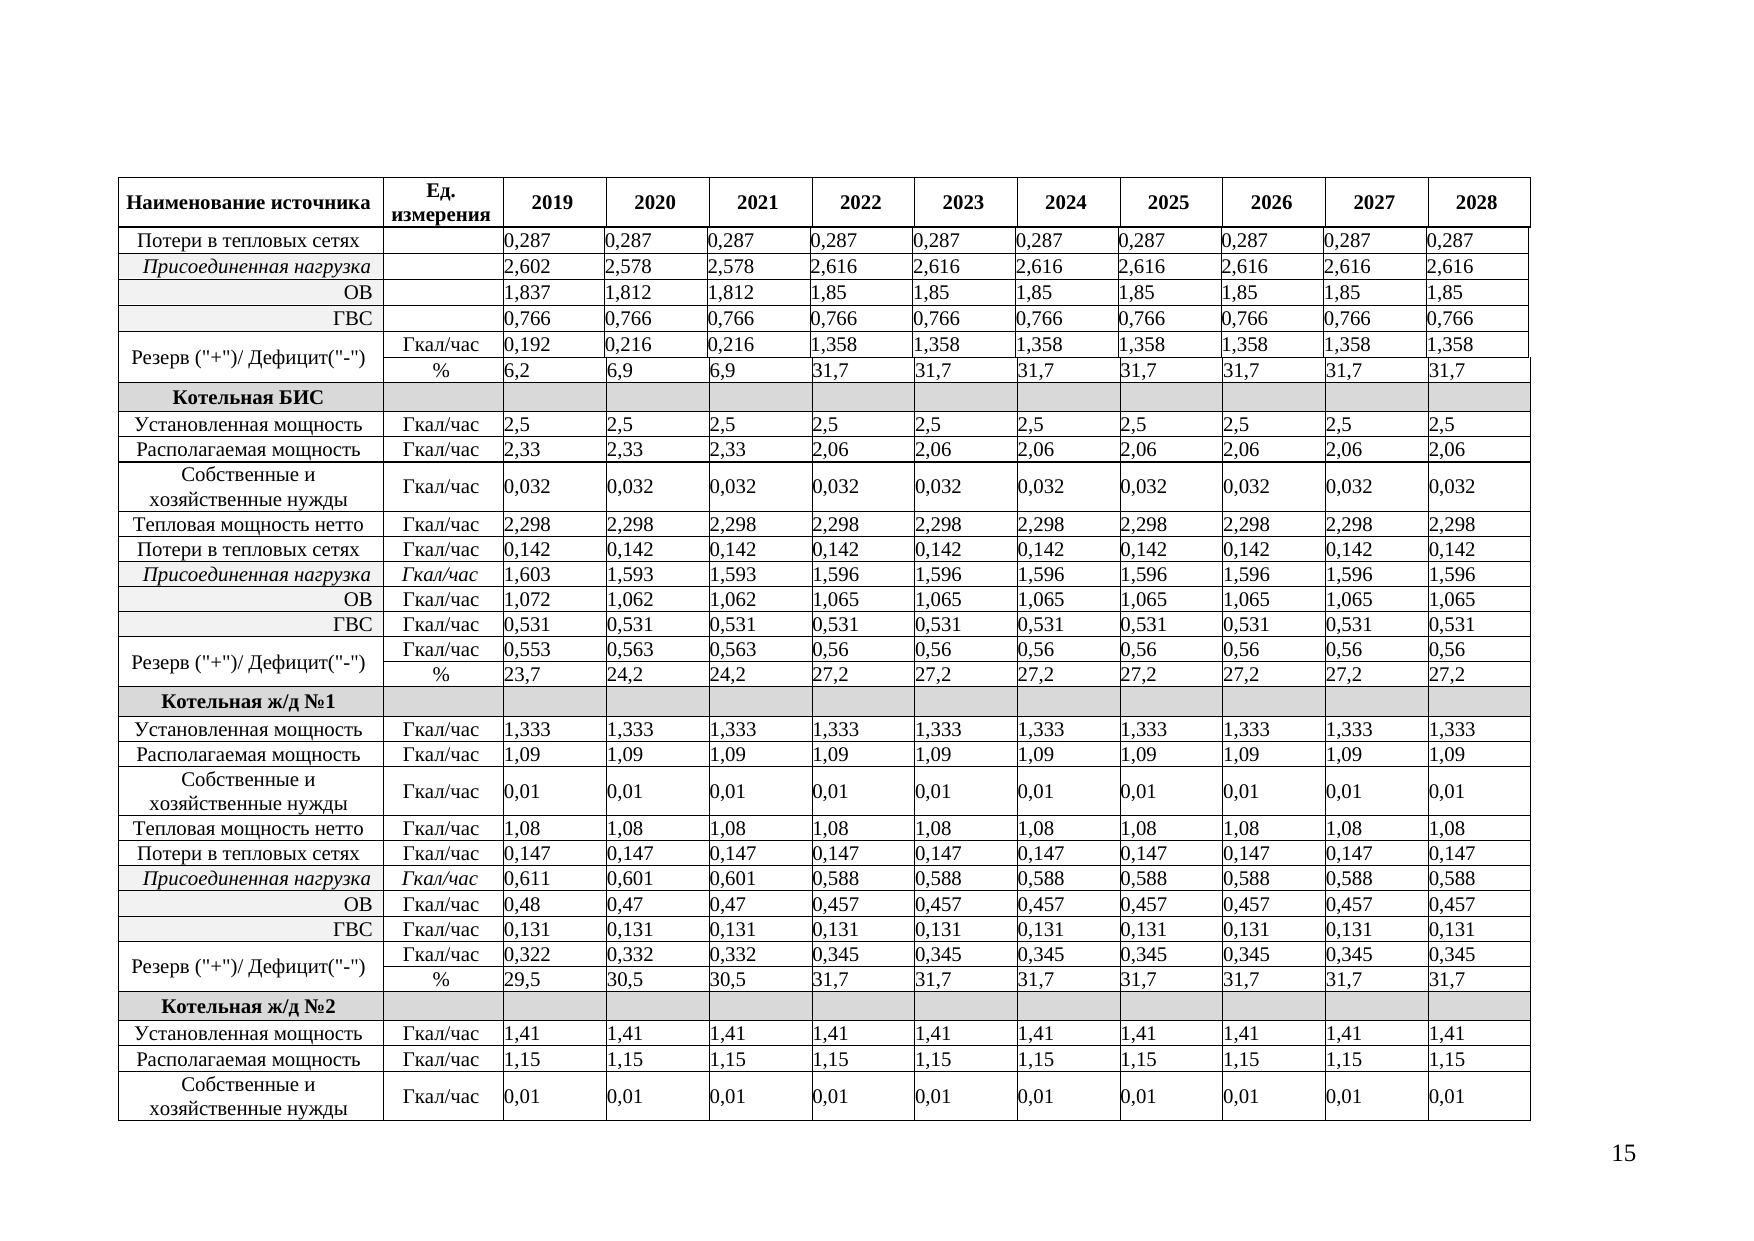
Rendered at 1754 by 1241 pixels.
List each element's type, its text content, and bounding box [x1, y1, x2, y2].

table_cell 0,287 [1222, 228, 1323, 252]
table_cell 0,01 [504, 767, 606, 815]
table_cell 0,457 [813, 891, 914, 916]
table_cell 0,766 [1222, 306, 1323, 331]
table_cell 31,7 [1121, 358, 1222, 382]
table_cell Резерв ("+")/ Дефицит("-") [119, 637, 383, 686]
table_cell [1326, 383, 1428, 411]
table_cell 0,142 [1121, 537, 1222, 561]
table_cell 1,358 [1119, 332, 1221, 357]
table_header 2025 [1121, 178, 1222, 226]
table_cell Гкал/час [384, 1046, 503, 1071]
table_cell Гкал/час [384, 816, 503, 840]
table_cell 1,09 [1223, 742, 1325, 766]
table_cell 0,56 [1018, 637, 1120, 661]
table_cell 0,531 [1429, 612, 1530, 636]
table_cell 1,333 [915, 717, 1017, 741]
table_cell 2,5 [1018, 412, 1120, 436]
table_cell 0,457 [915, 891, 1017, 916]
table_cell 1,065 [813, 587, 914, 611]
table_cell 1,41 [504, 1021, 606, 1045]
table_cell Гкал/час [384, 612, 503, 636]
table_cell Установленная мощность [119, 717, 383, 741]
table_cell 0,287 [913, 228, 1015, 252]
table_cell 0,131 [813, 917, 914, 941]
table_cell 0,216 [605, 332, 707, 357]
table_cell 0,457 [1326, 891, 1428, 916]
table_header 2027 [1326, 178, 1428, 226]
table_cell Гкал/час [384, 767, 503, 815]
table_cell Присоединенная нагрузка [119, 254, 383, 278]
table_cell Собственные и хозяйственные нужды [119, 1072, 383, 1120]
table_cell [1018, 687, 1120, 716]
table_cell 0,01 [1018, 767, 1120, 815]
table_cell 0,01 [915, 1072, 1017, 1120]
table_cell 27,2 [1326, 662, 1428, 686]
table_cell 0,588 [915, 866, 1017, 890]
table_cell 2,33 [504, 437, 606, 461]
table_cell 0,457 [1429, 891, 1530, 916]
table_cell 2,298 [710, 512, 812, 536]
table_cell 1,065 [1018, 587, 1120, 611]
table_cell 1,333 [1018, 717, 1120, 741]
table_cell [504, 992, 606, 1020]
table_cell 0,131 [1121, 917, 1222, 941]
table_cell 1,062 [607, 587, 709, 611]
table_cell ГВС [119, 917, 383, 941]
table_cell Гкал/час [384, 841, 503, 865]
table_cell 0,032 [504, 463, 606, 511]
table_cell 1,15 [1326, 1046, 1428, 1071]
table_cell 0,032 [915, 463, 1017, 511]
table_cell 1,596 [1018, 562, 1120, 586]
table_cell 31,7 [915, 967, 1017, 991]
table_cell Гкал/час [384, 412, 503, 436]
table_cell [710, 687, 812, 716]
table_cell 0,131 [1429, 917, 1530, 941]
table_cell Гкал/час [384, 637, 503, 661]
table_cell [1121, 383, 1222, 411]
table_cell ОВ [119, 587, 383, 611]
table_cell 1,596 [1223, 562, 1325, 586]
table_cell 1,065 [1121, 587, 1222, 611]
table_cell 1,596 [915, 562, 1017, 586]
table_cell 0,531 [813, 612, 914, 636]
table_cell 6,9 [710, 358, 812, 382]
table_cell 27,2 [915, 662, 1017, 686]
table_cell 0,345 [915, 942, 1017, 966]
table_cell 2,616 [1222, 254, 1323, 278]
table_cell 2,616 [811, 254, 912, 278]
table_cell 2,5 [1326, 412, 1428, 436]
table_cell 0,766 [811, 306, 912, 331]
table_cell 31,7 [1326, 358, 1428, 382]
table_cell 29,5 [504, 967, 606, 991]
table_cell 1,15 [1223, 1046, 1325, 1071]
table_cell 0,142 [915, 537, 1017, 561]
table_header 2023 [915, 178, 1017, 226]
table_cell 2,06 [1326, 437, 1428, 461]
table_cell Котельная БИС [119, 383, 383, 411]
table_cell [1429, 383, 1530, 411]
table_cell 1,15 [813, 1046, 914, 1071]
table_cell Потери в тепловых сетях [119, 537, 383, 561]
table_cell 23,7 [504, 662, 606, 686]
table_cell 0,142 [710, 537, 812, 561]
table_cell 1,09 [1429, 742, 1530, 766]
table_cell 1,15 [1429, 1046, 1530, 1071]
table_cell 2,5 [1223, 412, 1325, 436]
table_cell 0,345 [1326, 942, 1428, 966]
table_cell 0,766 [708, 306, 810, 331]
table_cell 0,287 [1119, 228, 1221, 252]
table_cell 2,616 [1119, 254, 1221, 278]
table_cell 27,2 [1223, 662, 1325, 686]
table_cell 1,15 [504, 1046, 606, 1071]
table_cell 1,358 [1324, 332, 1426, 357]
table_header 2026 [1223, 178, 1325, 226]
table_cell 1,603 [504, 562, 606, 586]
table_cell 2,06 [813, 437, 914, 461]
table_cell 0,01 [1121, 767, 1222, 815]
table_cell 0,131 [1223, 917, 1325, 941]
table_cell 2,5 [915, 412, 1017, 436]
table_cell Потери в тепловых сетях [119, 228, 383, 252]
table_cell 1,85 [1324, 280, 1426, 304]
table_cell 0,142 [1326, 537, 1428, 561]
table_cell Располагаемая мощность [119, 742, 383, 766]
table_cell 31,7 [813, 358, 914, 382]
table_cell 2,602 [504, 254, 604, 278]
table_cell 0,457 [1223, 891, 1325, 916]
table_cell 0,56 [1223, 637, 1325, 661]
table_cell 0,345 [1429, 942, 1530, 966]
table_cell 0,131 [607, 917, 709, 941]
table_cell 0,147 [1429, 841, 1530, 865]
table_cell [384, 992, 503, 1020]
table_cell 31,7 [1121, 967, 1222, 991]
table_cell 31,7 [915, 358, 1017, 382]
table_cell 0,47 [607, 891, 709, 916]
table_cell 2,06 [1223, 437, 1325, 461]
table_cell 0,588 [813, 866, 914, 890]
table_cell 0,766 [605, 306, 707, 331]
table_cell 1,08 [1326, 816, 1428, 840]
table_cell 31,7 [1018, 967, 1120, 991]
table_cell 1,41 [1326, 1021, 1428, 1045]
table_cell 1,85 [1222, 280, 1323, 304]
table_cell [915, 687, 1017, 716]
table_cell [384, 306, 503, 331]
table_cell Присоединенная нагрузка [119, 866, 383, 890]
table_cell Гкал/час [384, 587, 503, 611]
table_header 2028 [1429, 178, 1530, 226]
table_cell 0,322 [504, 942, 606, 966]
table_cell 30,5 [607, 967, 709, 991]
table_cell 0,345 [1018, 942, 1120, 966]
table_cell 0,131 [504, 917, 606, 941]
table_cell 0,56 [813, 637, 914, 661]
table_cell 0,287 [708, 228, 810, 252]
table_cell 2,298 [813, 512, 914, 536]
table_cell 1,596 [813, 562, 914, 586]
table_cell 6,9 [607, 358, 709, 382]
table_cell 0,147 [710, 841, 812, 865]
table_cell Гкал/час [384, 942, 503, 966]
table_cell Котельная ж/д №1 [119, 687, 383, 716]
table_cell 0,345 [813, 942, 914, 966]
table_cell Собственные и хозяйственные нужды [119, 767, 383, 815]
table_cell 2,616 [913, 254, 1015, 278]
table_cell 0,47 [710, 891, 812, 916]
table_cell 0,01 [607, 1072, 709, 1120]
table_header 2020 [607, 178, 709, 226]
table_cell 2,5 [607, 412, 709, 436]
table_cell 1,596 [1121, 562, 1222, 586]
table_cell 0,531 [1223, 612, 1325, 636]
table_cell 0,032 [1223, 463, 1325, 511]
table_cell 1,333 [1429, 717, 1530, 741]
table_cell [504, 383, 606, 411]
table_cell 1,333 [710, 717, 812, 741]
table_cell 2,298 [1018, 512, 1120, 536]
table_cell 0,588 [1223, 866, 1325, 890]
table_cell 0,766 [504, 306, 604, 331]
table_cell 1,85 [1119, 280, 1221, 304]
table_cell 0,131 [915, 917, 1017, 941]
table_cell 2,616 [1427, 254, 1528, 278]
table_cell 0,332 [607, 942, 709, 966]
table_cell 2,298 [607, 512, 709, 536]
table_cell 2,298 [1326, 512, 1428, 536]
table_cell 0,601 [710, 866, 812, 890]
table_cell 27,2 [1018, 662, 1120, 686]
table_cell 0,01 [710, 1072, 812, 1120]
table_cell 1,41 [607, 1021, 709, 1045]
table_cell 1,333 [1326, 717, 1428, 741]
table_cell 0,216 [708, 332, 810, 357]
table_cell 31,7 [1429, 357, 1530, 382]
table_cell 0,601 [607, 866, 709, 890]
table_cell 1,065 [1326, 587, 1428, 611]
table_cell [1223, 383, 1325, 411]
table_cell 0,032 [1429, 463, 1530, 511]
table_cell Резерв ("+")/ Дефицит("-") [119, 942, 383, 991]
table_cell Гкал/час [384, 866, 503, 890]
table_cell 1,85 [913, 280, 1015, 304]
table_cell 0,287 [811, 228, 912, 252]
table_cell 1,09 [504, 742, 606, 766]
table_cell 2,616 [1324, 254, 1426, 278]
table_cell 0,457 [1018, 891, 1120, 916]
table_cell [384, 687, 503, 716]
table_cell 31,7 [1223, 967, 1325, 991]
table_cell [1223, 687, 1325, 716]
table_cell 1,333 [504, 717, 606, 741]
table_cell 2,5 [710, 412, 812, 436]
table_cell 1,09 [813, 742, 914, 766]
table_cell 1,41 [1429, 1021, 1530, 1045]
table_cell 0,287 [1324, 228, 1426, 252]
table_cell 0,287 [1016, 228, 1118, 252]
table_cell [504, 687, 606, 716]
table_cell 1,41 [710, 1021, 812, 1045]
table_cell 0,766 [1016, 306, 1118, 331]
table_cell 1,358 [1222, 332, 1323, 357]
table_cell Гкал/час [384, 537, 503, 561]
table_cell 31,7 [1223, 358, 1325, 382]
table_cell 0,01 [1429, 767, 1530, 815]
table_cell [1018, 383, 1120, 411]
table_cell 1,065 [1223, 587, 1325, 611]
table_cell 1,596 [1429, 562, 1530, 586]
table_header Ед. измерения [384, 178, 503, 226]
table_cell [384, 254, 503, 278]
table_cell 0,01 [1223, 767, 1325, 815]
table_cell Тепловая мощность нетто [119, 816, 383, 840]
table_cell 0,147 [504, 841, 606, 865]
table_cell Гкал/час [384, 891, 503, 916]
table_cell [1429, 992, 1530, 1020]
table_cell 0,142 [1429, 537, 1530, 561]
table_cell 1,812 [605, 280, 707, 304]
table_cell 1,08 [1223, 816, 1325, 840]
table_cell ОВ [119, 280, 383, 304]
table_cell 0,142 [813, 537, 914, 561]
table_cell 0,01 [1326, 767, 1428, 815]
table_cell 0,01 [813, 1072, 914, 1120]
table_cell 1,08 [915, 816, 1017, 840]
table_cell 30,5 [710, 967, 812, 991]
table_cell 0,01 [813, 767, 914, 815]
table_cell 0,287 [605, 228, 707, 252]
table_cell 0,287 [1427, 228, 1528, 252]
table_cell 0,032 [1121, 463, 1222, 511]
table_cell 1,15 [710, 1046, 812, 1071]
table_cell Гкал/час [384, 463, 503, 511]
table_cell 1,08 [813, 816, 914, 840]
table_cell Гкал/час [384, 437, 503, 461]
table_cell 2,06 [1121, 437, 1222, 461]
table_cell 1,09 [1121, 742, 1222, 766]
table_cell 27,2 [813, 662, 914, 686]
table_cell 1,358 [913, 332, 1015, 357]
table_cell Котельная ж/д №2 [119, 992, 383, 1020]
table_cell % [384, 358, 503, 382]
table_cell Гкал/час [384, 917, 503, 941]
table_cell 0,553 [504, 637, 606, 661]
table_cell 0,01 [1326, 1072, 1428, 1120]
table_cell 1,593 [607, 562, 709, 586]
table_cell 0,531 [1326, 612, 1428, 636]
table_cell Гкал/час [384, 332, 503, 357]
table_cell 2,298 [1429, 512, 1530, 536]
table_cell 0,56 [1429, 637, 1530, 661]
table_cell 1,15 [915, 1046, 1017, 1071]
table_cell 1,08 [1429, 816, 1530, 840]
table_cell 0,01 [504, 1072, 606, 1120]
table_header 2019 [504, 178, 606, 226]
table_cell Располагаемая мощность [119, 437, 383, 461]
table_cell 2,616 [1016, 254, 1118, 278]
table_cell ГВС [119, 612, 383, 636]
table_cell 1,08 [1121, 816, 1222, 840]
table_cell 1,09 [1018, 742, 1120, 766]
table_cell Установленная мощность [119, 412, 383, 436]
table_cell 1,333 [607, 717, 709, 741]
table_cell 0,147 [1018, 841, 1120, 865]
table_cell 2,06 [1429, 437, 1530, 461]
table_cell 2,33 [710, 437, 812, 461]
table_cell 0,01 [607, 767, 709, 815]
table_cell 0,01 [1121, 1072, 1222, 1120]
table_cell Установленная мощность [119, 1021, 383, 1045]
table_cell 1,41 [1121, 1021, 1222, 1045]
table_cell 0,56 [1326, 637, 1428, 661]
table_cell Располагаемая мощность [119, 1046, 383, 1071]
table_cell [1326, 992, 1428, 1020]
table_cell 1,072 [504, 587, 606, 611]
table_cell 2,06 [1018, 437, 1120, 461]
table_header 2022 [813, 178, 914, 226]
table_cell [710, 383, 812, 411]
table_cell 1,41 [1223, 1021, 1325, 1045]
table_cell ГВС [119, 306, 383, 331]
table_cell 1,41 [1018, 1021, 1120, 1045]
table_cell 0,01 [1429, 1072, 1530, 1120]
table_cell 1,333 [1121, 717, 1222, 741]
table_cell 0,531 [710, 612, 812, 636]
table_cell 1,333 [1223, 717, 1325, 741]
table_cell 0,032 [710, 463, 812, 511]
table_cell 0,032 [607, 463, 709, 511]
table_cell 1,15 [607, 1046, 709, 1071]
table_cell [607, 687, 709, 716]
table_cell 2,298 [504, 512, 606, 536]
table_cell 0,588 [1429, 866, 1530, 890]
table_cell 0,147 [915, 841, 1017, 865]
table_cell 0,147 [813, 841, 914, 865]
table_cell Гкал/час [384, 512, 503, 536]
table_cell 0,01 [915, 767, 1017, 815]
table_cell 1,15 [1018, 1046, 1120, 1071]
table_cell 1,358 [811, 332, 912, 357]
table_cell [813, 992, 914, 1020]
table_cell Присоединенная нагрузка [119, 562, 383, 586]
table_cell [384, 280, 503, 304]
table_cell 1,593 [710, 562, 812, 586]
table_cell 2,33 [607, 437, 709, 461]
table_cell 1,09 [710, 742, 812, 766]
table_cell [1326, 687, 1428, 716]
table_header 2021 [710, 178, 812, 226]
table_cell Гкал/час [384, 1021, 503, 1045]
table_cell 0,147 [1121, 841, 1222, 865]
table_cell [1018, 992, 1120, 1020]
table_cell 1,837 [504, 280, 604, 304]
table_cell [915, 992, 1017, 1020]
table_cell 1,85 [1016, 280, 1118, 304]
table_cell 31,7 [1326, 967, 1428, 991]
table_cell 0,48 [504, 891, 606, 916]
table_cell 1,41 [915, 1021, 1017, 1045]
table_cell 1,09 [607, 742, 709, 766]
table_header Наименование источника [119, 178, 383, 226]
table_cell 6,2 [504, 358, 606, 382]
table_cell 0,588 [1018, 866, 1120, 890]
table_cell 31,7 [1429, 967, 1530, 991]
table_cell 0,032 [813, 463, 914, 511]
table_cell 1,85 [1427, 280, 1528, 304]
table_cell % [384, 662, 503, 686]
table_cell 0,531 [504, 612, 606, 636]
table_cell 0,147 [1223, 841, 1325, 865]
table_cell [1223, 992, 1325, 1020]
table_cell 0,032 [1326, 463, 1428, 511]
table_cell Тепловая мощность нетто [119, 512, 383, 536]
table_cell 2,578 [708, 254, 810, 278]
table_cell 31,7 [813, 967, 914, 991]
table_cell 2,298 [1121, 512, 1222, 536]
table_cell 0,766 [1324, 306, 1426, 331]
table_cell 0,531 [607, 612, 709, 636]
table_cell 0,142 [504, 537, 606, 561]
table_cell 0,142 [1018, 537, 1120, 561]
table_cell 1,062 [710, 587, 812, 611]
table_cell Гкал/час [384, 1072, 503, 1120]
table_cell 0,332 [710, 942, 812, 966]
table_cell 2,5 [1121, 412, 1222, 436]
table_cell 2,298 [915, 512, 1017, 536]
table_cell 1,41 [813, 1021, 914, 1045]
table_cell 0,131 [710, 917, 812, 941]
table_cell 2,5 [1429, 412, 1530, 436]
table_cell 1,09 [915, 742, 1017, 766]
table_cell 0,457 [1121, 891, 1222, 916]
table_cell 2,06 [915, 437, 1017, 461]
table_cell 2,5 [813, 412, 914, 436]
table_cell 0,01 [1223, 1072, 1325, 1120]
table_cell 0,766 [1427, 306, 1528, 331]
table_cell 0,766 [1119, 306, 1221, 331]
table_cell 0,01 [710, 767, 812, 815]
table_cell 1,065 [1429, 587, 1530, 611]
table_cell 27,2 [1121, 662, 1222, 686]
table_cell Собственные и хозяйственные нужды [119, 463, 383, 511]
table_cell % [384, 967, 503, 991]
table_cell 24,2 [607, 662, 709, 686]
table_cell 0,131 [1018, 917, 1120, 941]
table_cell Резерв ("+")/ Дефицит("-") [119, 332, 383, 382]
table_cell 0,142 [1223, 537, 1325, 561]
table_cell [915, 383, 1017, 411]
table_cell Гкал/час [384, 742, 503, 766]
table_cell [813, 687, 914, 716]
table_cell 0,588 [1326, 866, 1428, 890]
table_cell 0,588 [1121, 866, 1222, 890]
table_cell 0,345 [1121, 942, 1222, 966]
table_cell [607, 383, 709, 411]
table_cell Потери в тепловых сетях [119, 841, 383, 865]
table_cell 1,358 [1016, 332, 1118, 357]
table_cell 0,531 [915, 612, 1017, 636]
table_cell 0,56 [1121, 637, 1222, 661]
table_cell 0,032 [1018, 463, 1120, 511]
table_cell 1,358 [1427, 332, 1528, 357]
table_cell 0,192 [504, 332, 604, 357]
table_cell Гкал/час [384, 562, 503, 586]
table_cell 1,08 [504, 816, 606, 840]
table_cell Гкал/час [384, 717, 503, 741]
table_cell 0,147 [607, 841, 709, 865]
table_cell [1121, 687, 1222, 716]
table_cell 0,131 [1326, 917, 1428, 941]
table_cell 0,287 [504, 228, 604, 252]
table_cell 0,01 [1018, 1072, 1120, 1120]
table_cell 0,531 [1018, 612, 1120, 636]
table_cell 24,2 [710, 662, 812, 686]
table_cell ОВ [119, 891, 383, 916]
table_cell 0,531 [1121, 612, 1222, 636]
table_cell 31,7 [1018, 358, 1120, 382]
table_cell 1,596 [1326, 562, 1428, 586]
table_cell 1,08 [1018, 816, 1120, 840]
table_cell 1,333 [813, 717, 914, 741]
table_cell 0,147 [1326, 841, 1428, 865]
table_cell [384, 228, 503, 252]
table_cell 0,563 [607, 637, 709, 661]
table_cell 1,09 [1326, 742, 1428, 766]
table_cell 1,15 [1121, 1046, 1222, 1071]
table_cell 0,766 [913, 306, 1015, 331]
table_cell [1429, 687, 1530, 716]
table_cell 1,08 [607, 816, 709, 840]
table_cell 1,08 [710, 816, 812, 840]
table_cell 1,812 [708, 280, 810, 304]
table_cell 0,56 [915, 637, 1017, 661]
table_cell [710, 992, 812, 1020]
table_cell 0,611 [504, 866, 606, 890]
table_cell 1,85 [811, 280, 912, 304]
table_cell 0,142 [607, 537, 709, 561]
table_cell [1121, 992, 1222, 1020]
table_cell [813, 383, 914, 411]
table_cell 27,2 [1429, 662, 1530, 686]
table_cell 2,5 [504, 412, 606, 436]
table_cell [607, 992, 709, 1020]
table_cell 2,298 [1223, 512, 1325, 536]
table_cell [384, 383, 503, 411]
table_cell 1,065 [915, 587, 1017, 611]
table_cell 0,345 [1223, 942, 1325, 966]
table_cell 0,563 [710, 637, 812, 661]
table_header 2024 [1018, 178, 1120, 226]
table_cell 2,578 [605, 254, 707, 278]
